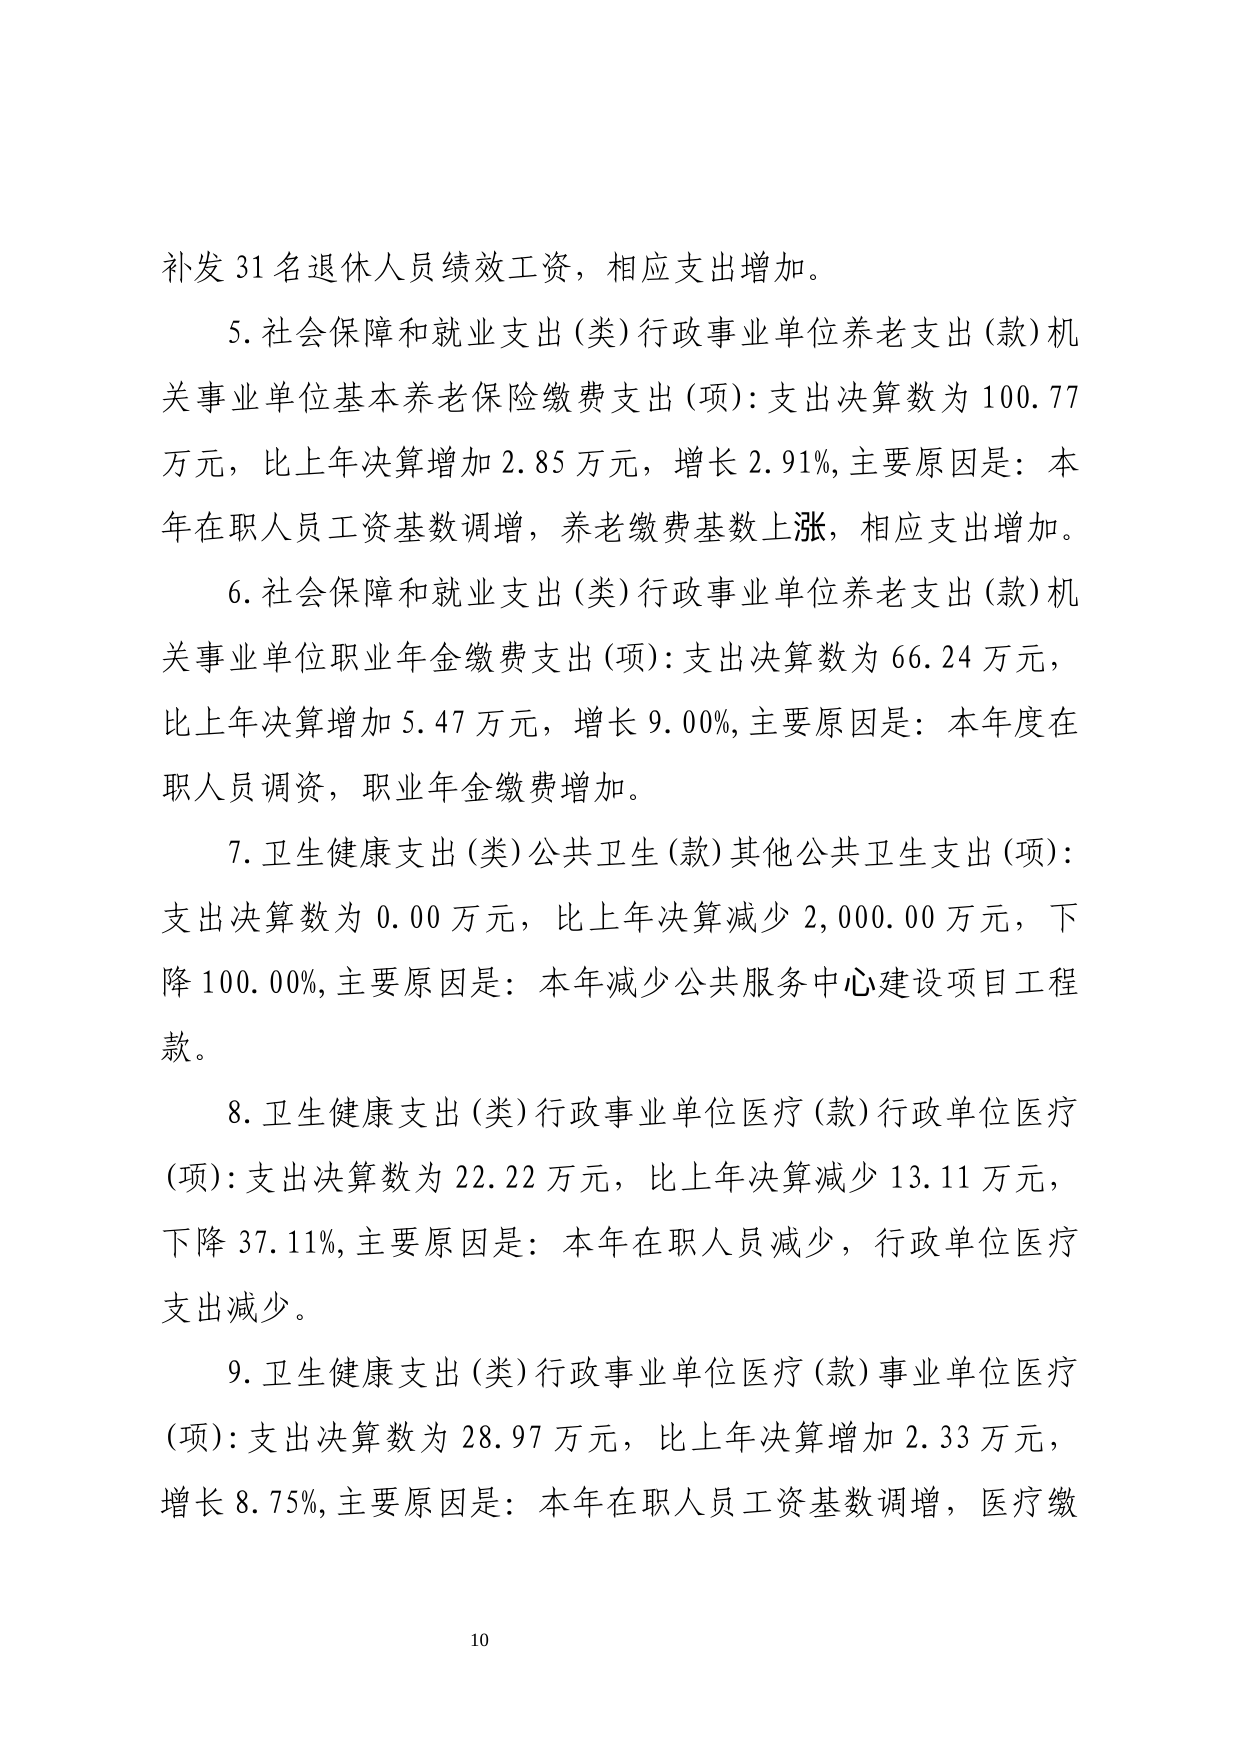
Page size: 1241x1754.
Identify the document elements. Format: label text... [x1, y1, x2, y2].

text 5.社会保障和就业支出(类)行政事业单位养老支出(款)机关事业单位基本养老保险缴费支出(项):支出决算数为100.77万元，比上年决算增加2.85万元，增长2.91%,主要原因是：本年在职人员工资基数调增，养老缴费基数上涨，相应支出增加。 [159, 298, 1081, 558]
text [159, 233, 1081, 298]
text 8.卫生健康支出(类)行政事业单位医疗(款)行政单位医疗(项):支出决算数为22.22万元，比上年决算减少13.11万元，下降37.11%,主要原因是：本年在职人员减少，行政单位医疗支出减少。 [159, 1078, 1081, 1338]
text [159, 1338, 1081, 1533]
text 6.社会保障和就业支出(类)行政事业单位养老支出(款)机关事业单位职业年金缴费支出(项):支出决算数为66.24万元，比上年决算增加5.47万元，增长9.00%,主要原因是：本年度在职人员调资，职业年金缴费增加。 [159, 558, 1081, 818]
text 7.卫生健康支出(类)公共卫生(款)其他公共卫生支出(项):支出决算数为0.00万元，比上年决算减少2,000.00万元，下降100.00%,主要原因是：本年减少公共服务中心建设项目工程款。 [159, 818, 1081, 1078]
